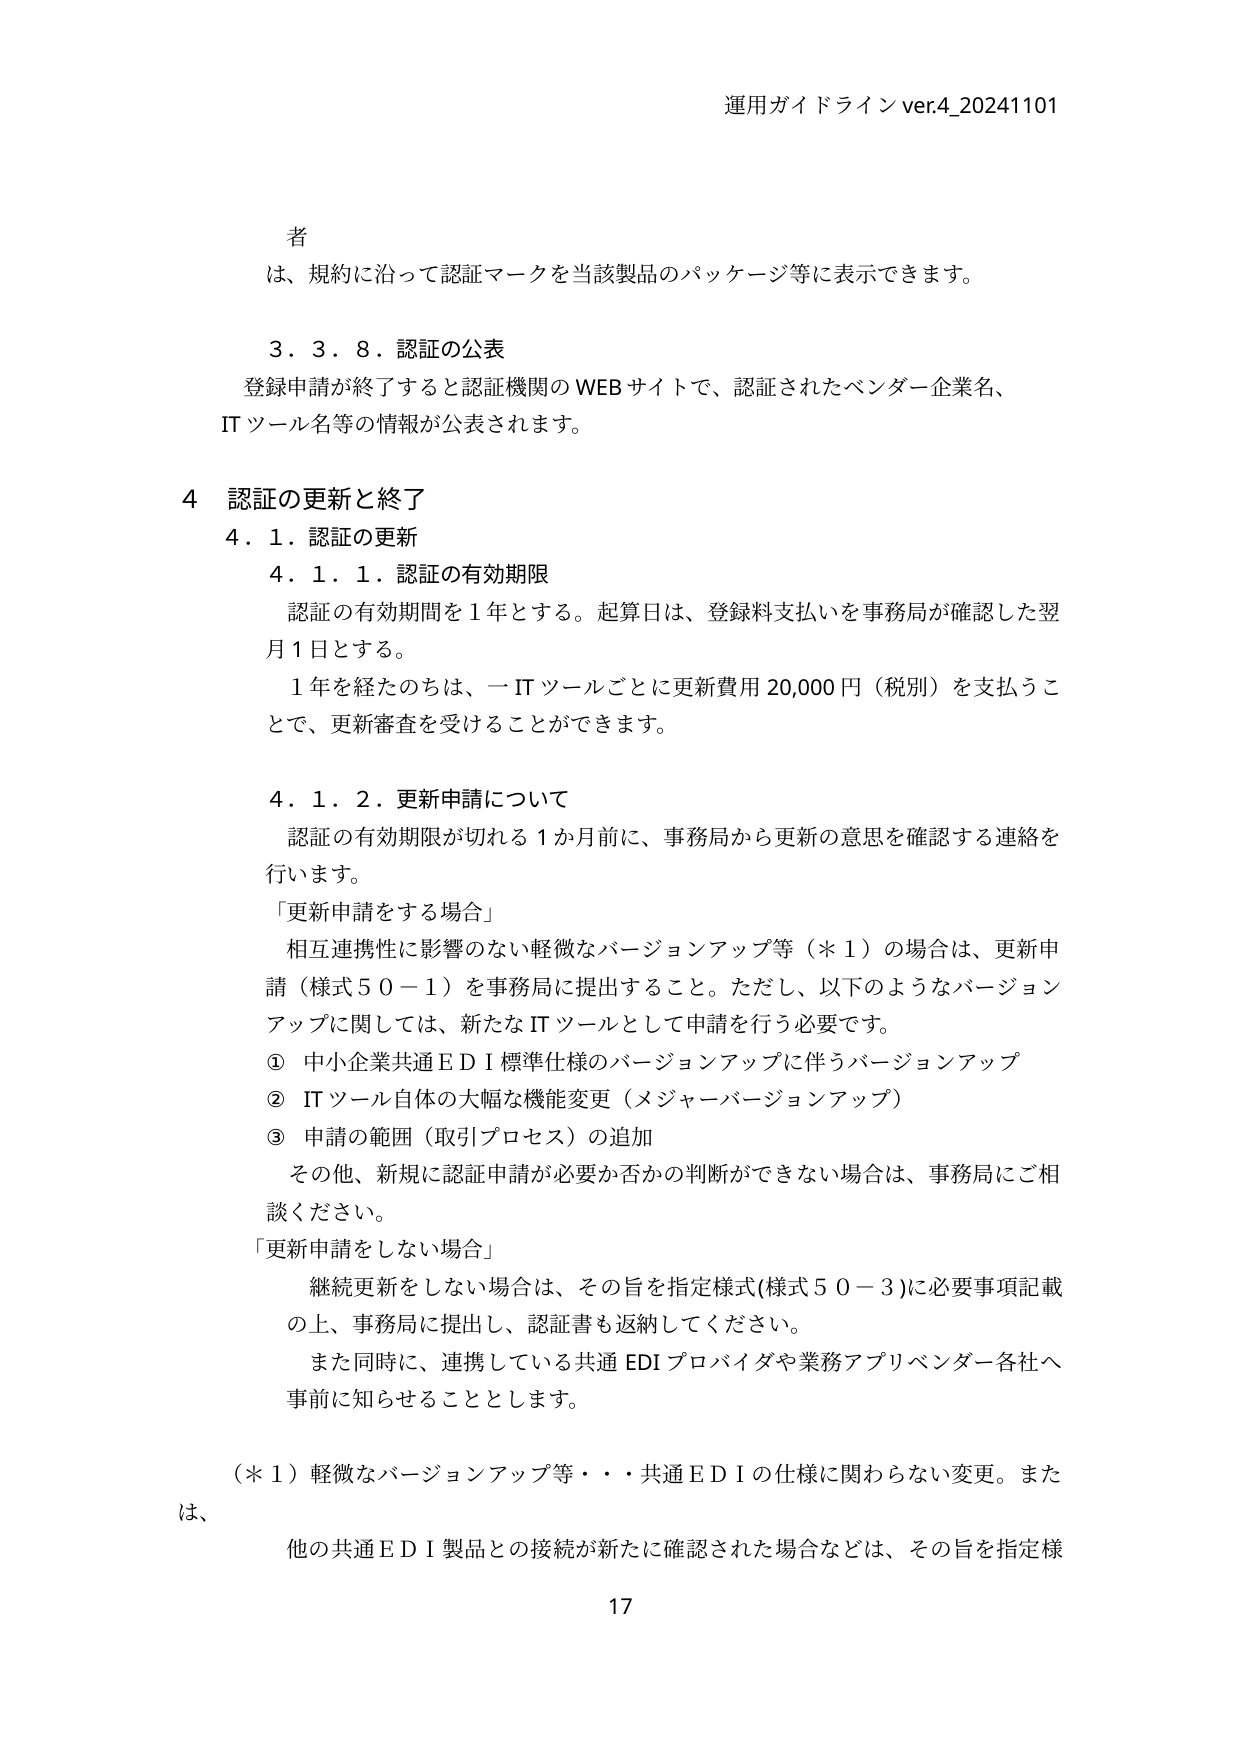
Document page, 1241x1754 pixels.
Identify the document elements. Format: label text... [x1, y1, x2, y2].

subtitle ４．１．１．認証の有効期限 [265, 554, 1063, 592]
list 登録申請が終了すると認証機関のWEBサイトで、認証されたベンダー企業名、 [177, 367, 1063, 404]
list ITツール自体の大幅な機能変更（メジャーバージョンアップ） [266, 1079, 1063, 1117]
text １年を経たのちは、一ITツールごとに更新費用20,000円（税別）を支払うことで、更新審査を受けることができます。 [265, 667, 1063, 742]
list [265, 217, 1063, 254]
text 継続更新をしない場合は、その旨を指定様式(様式５０－３)に必要事項記載の上、事務局に提出し、認証書も返納してください。 [287, 1267, 1063, 1342]
text （＊１）軽微なバージョンアップ等・・・共通ＥＤＩの仕様に関わらない変更。または、 [177, 1454, 1063, 1529]
list 申請の範囲（取引プロセス）の追加 [266, 1117, 1063, 1154]
list は、規約に沿って認証マークを当該製品のパッケージ等に表示できます。 [265, 254, 1063, 292]
text 相互連携性に影響のない軽微なバージョンアップ等（＊１）の場合は、更新申請（様式５０－１）を事務局に提出すること。ただし、以下のようなバージョンアップに関しては、新たなITツールとして申請を行う必要です。 [265, 929, 1063, 1042]
subtitle ４ 認証の更新と終了 [177, 479, 1063, 517]
text 「更新申請をする場合」 [177, 892, 1063, 929]
subtitle ３．３．８．認証の公表 [265, 329, 1063, 367]
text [287, 1529, 1063, 1567]
text その他、新規に認証申請が必要か否かの判断ができない場合は、事務局にご相談ください。 [266, 1154, 1063, 1229]
list ITツール名等の情報が公表されます。 [199, 404, 1063, 442]
text また同時に、連携している共通EDIプロバイダや業務アプリベンダー各社へ事前に知らせることとします。 [287, 1342, 1063, 1417]
text 認証の有効期限が切れる1か月前に、事務局から更新の意思を確認する連絡を行います。 [177, 817, 1063, 892]
text 「更新申請をしない場合」 [177, 1229, 1063, 1267]
subtitle ４．１．２．更新申請について [265, 779, 1063, 817]
subtitle ４．１．認証の更新 [177, 517, 1063, 554]
text 認証の有効期間を１年とする。起算日は、登録料支払いを事務局が確認した翌月1日とする。 [177, 592, 1063, 667]
list 中小企業共通ＥＤＩ標準仕様のバージョンアップに伴うバージョンアップ [266, 1042, 1063, 1079]
